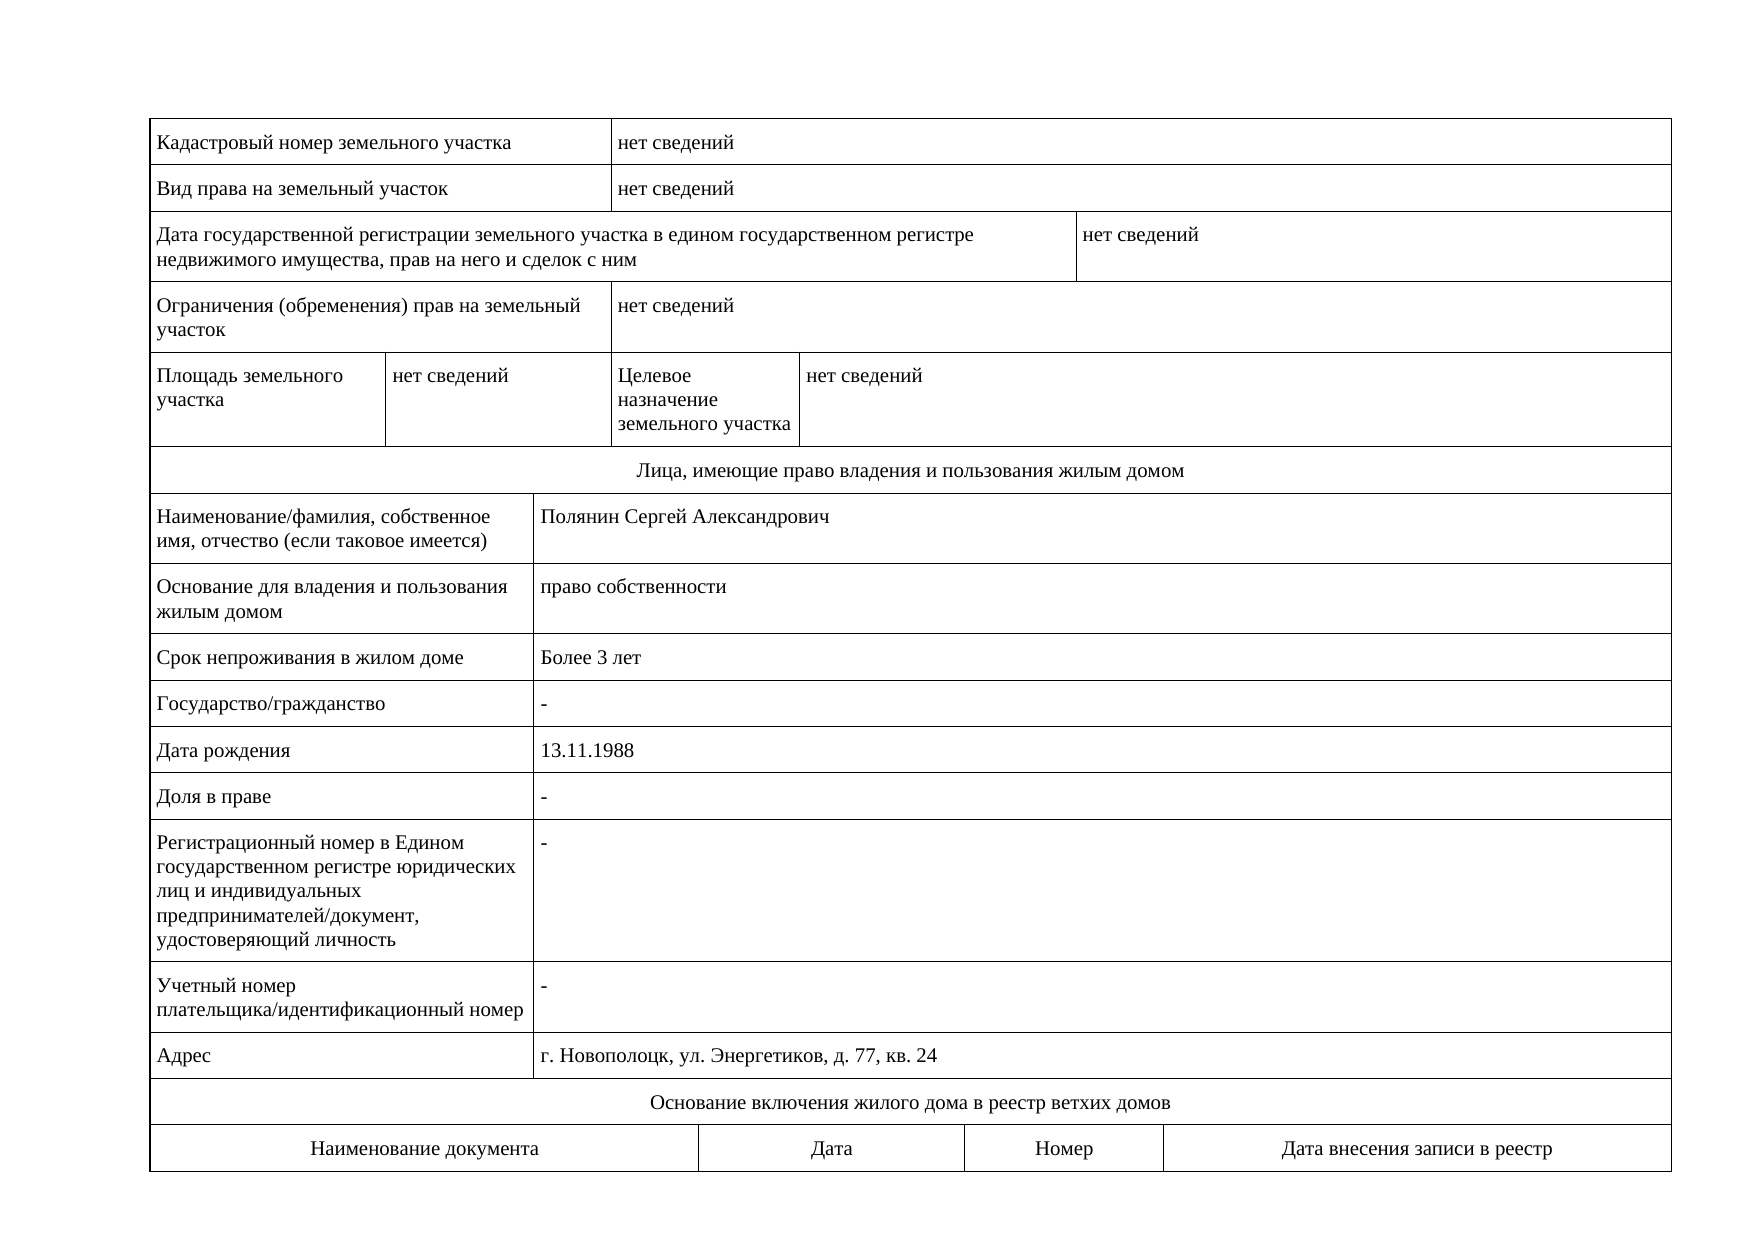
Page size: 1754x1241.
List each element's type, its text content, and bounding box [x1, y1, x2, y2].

table_cell Дата рождения [151, 727, 533, 772]
table_cell - [534, 681, 1671, 726]
table_cell нет сведений [612, 165, 1671, 211]
table_cell Кадастровый номер земельного участка [151, 119, 611, 164]
table_cell Дата [699, 1125, 964, 1171]
table_cell нет сведений [612, 119, 1671, 164]
table_cell Государство/гражданство [151, 681, 533, 726]
table_cell - [534, 773, 1671, 819]
table_cell Более 3 лет [534, 634, 1671, 679]
table_cell Вид права на земельный участок [151, 165, 611, 211]
table_cell Ограничения (обременения) прав на земельный участок [151, 282, 611, 352]
table_cell Основание для владения и пользования жилым домом [151, 564, 533, 633]
table_cell г. Новополоцк, ул. Энергетиков, д. 77, кв. 24 [534, 1033, 1671, 1078]
table_cell Номер [965, 1125, 1163, 1171]
table_cell Адрес [151, 1033, 533, 1078]
table_cell Учетный номер плательщика/идентификационный номер [151, 962, 533, 1032]
table_cell Основание включения жилого дома в реестр ветхих домов [151, 1079, 1671, 1124]
table_cell нет сведений [800, 353, 1671, 446]
table_cell - [534, 820, 1671, 961]
table_cell Площадь земельного участка [151, 353, 385, 446]
table_cell нет сведений [386, 353, 611, 446]
table_cell 13.11.1988 [534, 727, 1671, 772]
table_cell Дата государственной регистрации земельного участка в едином государственном регистре недвижимого имущества, прав на него и сделок с ним [151, 212, 1076, 281]
table_cell Наименование документа [151, 1125, 698, 1171]
table_cell Полянин Сергей Александрович [534, 494, 1671, 563]
table_cell Наименование/фамилия, собственное имя, отчество (если таковое имеется) [151, 494, 533, 563]
table_cell нет сведений [612, 282, 1671, 352]
table_cell Регистрационный номер в Едином государственном регистре юридических лиц и индивидуальных предпринимателей/документ, удостоверяющий личность [151, 820, 533, 961]
table_cell Срок непроживания в жилом доме [151, 634, 533, 679]
table_cell Доля в праве [151, 773, 533, 819]
table_cell - [534, 962, 1671, 1032]
table_cell право собственности [534, 564, 1671, 633]
table_cell нет сведений [1077, 212, 1671, 281]
table_cell Лица, имеющие право владения и пользования жилым домом [151, 447, 1671, 492]
table_cell Целевое назначение земельного участка [612, 353, 799, 446]
table_cell Дата внесения записи в реестр [1164, 1125, 1671, 1171]
